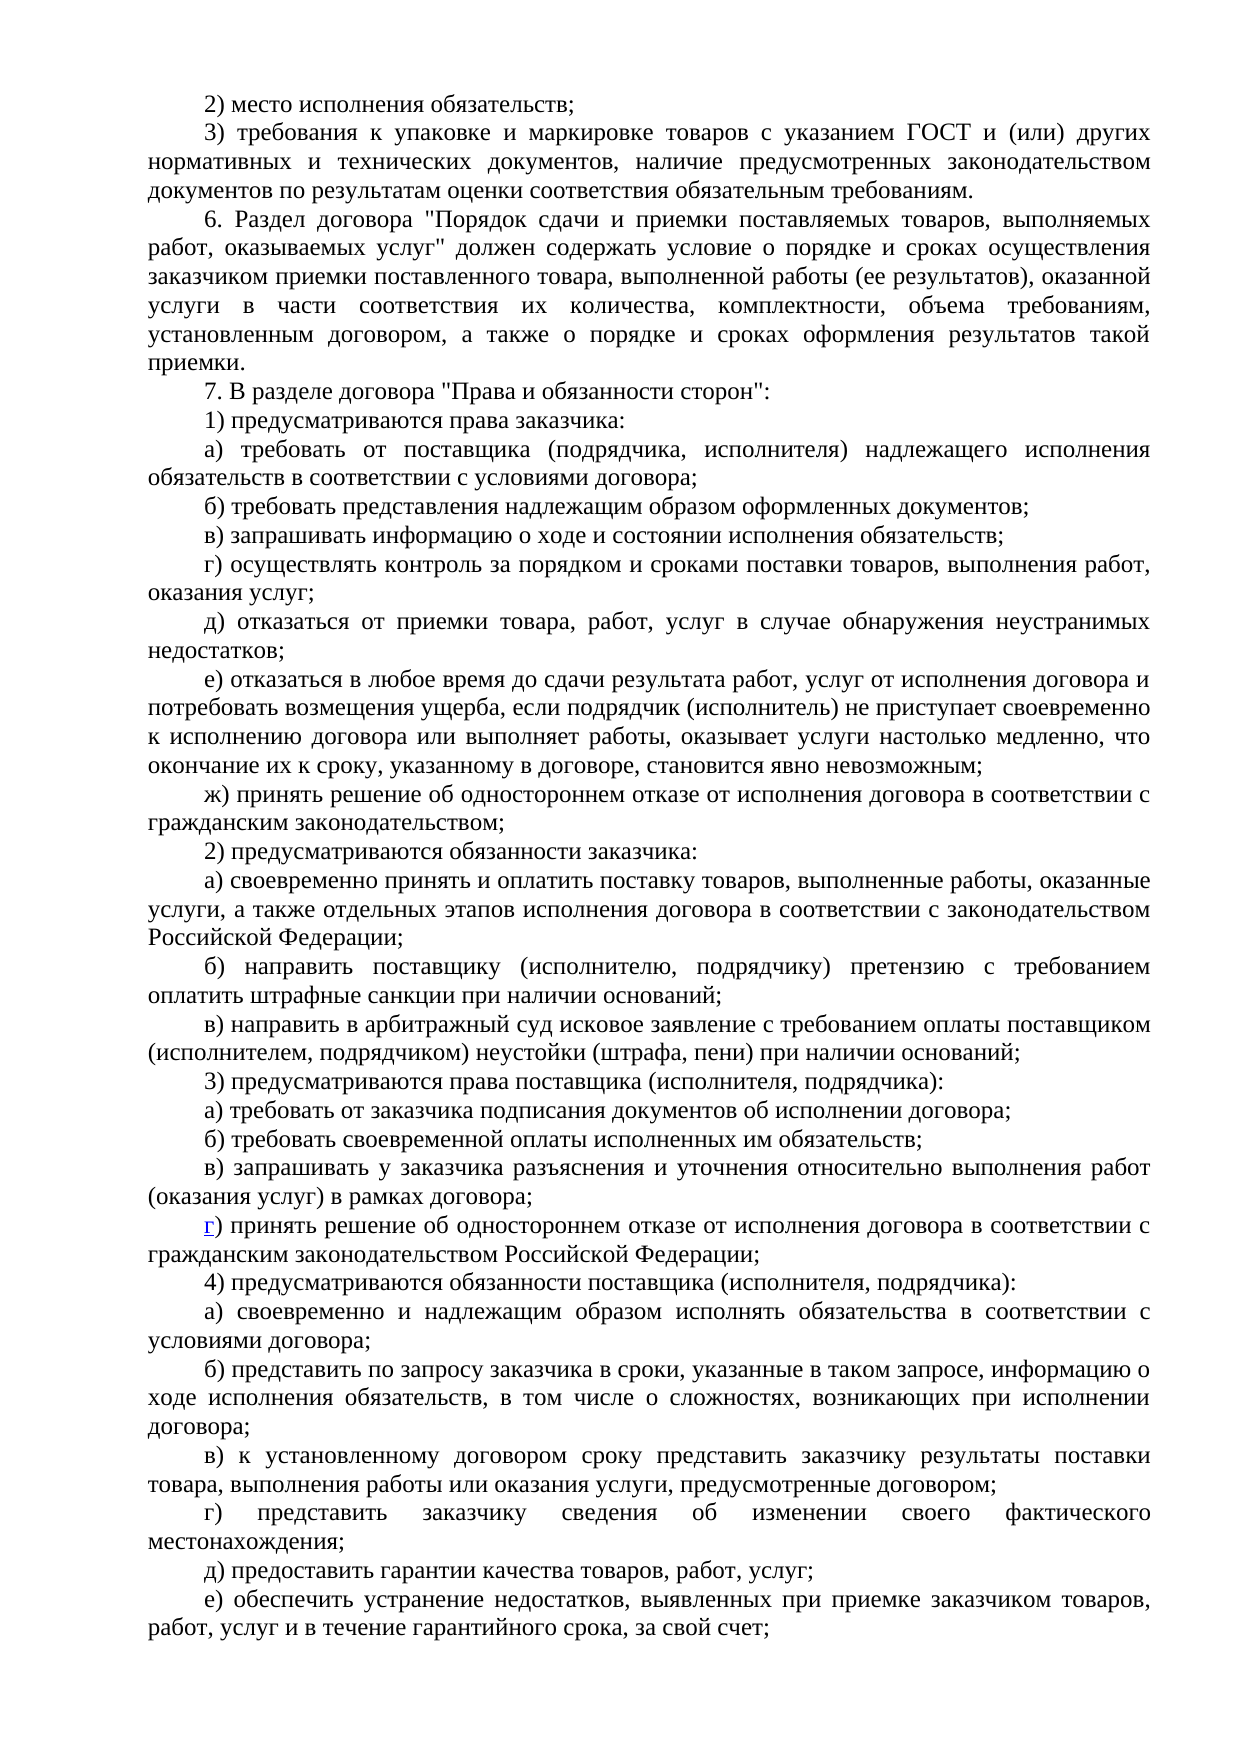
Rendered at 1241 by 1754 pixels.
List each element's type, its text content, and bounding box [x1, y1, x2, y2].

text в) запрашивать у заказчика разъяснения и уточнения относительно выполнения работ (оказания услуг) в рамках договора; [148, 1152, 1152, 1210]
text е) обеспечить устранение недостатков, выявленных при приемке заказчиком товаров, работ, услуг и в течение гарантийного срока, за свой счет; [148, 1584, 1152, 1641]
text 1) предусматриваются права заказчика: [148, 405, 1152, 434]
text б) направить поставщику (исполнителю, подрядчику) претензию с требованием оплатить штрафные санкции при наличии оснований; [148, 951, 1152, 1009]
text б) представить по запросу заказчика в сроки, указанные в таком запросе, информацию о ходе исполнения обязательств, в том числе о сложностях, возникающих при исполнении договора; [148, 1354, 1152, 1440]
text в) направить в арбитражный суд исковое заявление с требованием оплаты поставщиком (исполнителем, подрядчиком) неустойки (штрафа, пени) при наличии оснований; [148, 1009, 1152, 1066]
text б) требовать своевременной оплаты исполненных им обязательств; [148, 1124, 1152, 1152]
text а) своевременно принять и оплатить поставку товаров, выполненные работы, оказанные услуги, а также отдельных этапов исполнения договора в соответствии с законодательством Российской Федерации; [148, 865, 1152, 951]
text 2) место исполнения обязательств; [148, 89, 1152, 117]
text д) отказаться от приемки товара, работ, услуг в случае обнаружения неустранимых недостатков; [148, 606, 1152, 664]
text б) требовать представления надлежащим образом оформленных документов; [148, 491, 1152, 520]
text 4) предусматриваются обязанности поставщика (исполнителя, подрядчика): [148, 1267, 1152, 1296]
text 7. В разделе договора "Права и обязанности сторон": [148, 376, 1152, 405]
text 2) предусматриваются обязанности заказчика: [148, 836, 1152, 865]
text г) принять решение об одностороннем отказе от исполнения договора в соответствии с гражданским законодательством Российской Федерации; [148, 1210, 1152, 1267]
text е) отказаться в любое время до сдачи результата работ, услуг от исполнения договора и потребовать возмещения ущерба, если подрядчик (исполнитель) не приступает своевременно к исполнению договора или выполняет работы, оказывает услуги настолько медленно, что окончание их к сроку, указанному в договоре, становится явно невозможным; [148, 664, 1152, 779]
text 3) требования к упаковке и маркировке товаров с указанием ГОСТ и (или) других нормативных и технических документов, наличие предусмотренных законодательством документов по результатам оценки соответствия обязательным требованиям. [148, 117, 1152, 204]
text 3) предусматриваются права поставщика (исполнителя, подрядчика): [148, 1066, 1152, 1095]
text в) к установленному договором сроку представить заказчику результаты поставки товара, выполнения работы или оказания услуги, предусмотренные договором; [148, 1440, 1152, 1497]
text а) требовать от поставщика (подрядчика, исполнителя) надлежащего исполнения обязательств в соответствии с условиями договора; [148, 434, 1152, 491]
text а) своевременно и надлежащим образом исполнять обязательства в соответствии с условиями договора; [148, 1296, 1152, 1354]
text в) запрашивать информацию о ходе и состоянии исполнения обязательств; [148, 520, 1152, 549]
text г) представить заказчику сведения об изменении своего фактического местонахождения; [148, 1497, 1152, 1555]
text д) предоставить гарантии качества товаров, работ, услуг; [148, 1555, 1152, 1584]
text ж) принять решение об одностороннем отказе от исполнения договора в соответствии с гражданским законодательством; [148, 779, 1152, 836]
text а) требовать от заказчика подписания документов об исполнении договора; [148, 1095, 1152, 1124]
text 6. Раздел договора "Порядок сдачи и приемки поставляемых товаров, выполняемых работ, оказываемых услуг" должен содержать условие о порядке и сроках осуществления заказчиком приемки поставленного товара, выполненной работы (ее результатов), оказанной услуги в части соответствия их количества, комплектности, объема требованиям, установленным договором, а также о порядке и сроках оформления результатов такой приемки. [148, 204, 1152, 376]
text г) осуществлять контроль за порядком и сроками поставки товаров, выполнения работ, оказания услуг; [148, 549, 1152, 606]
